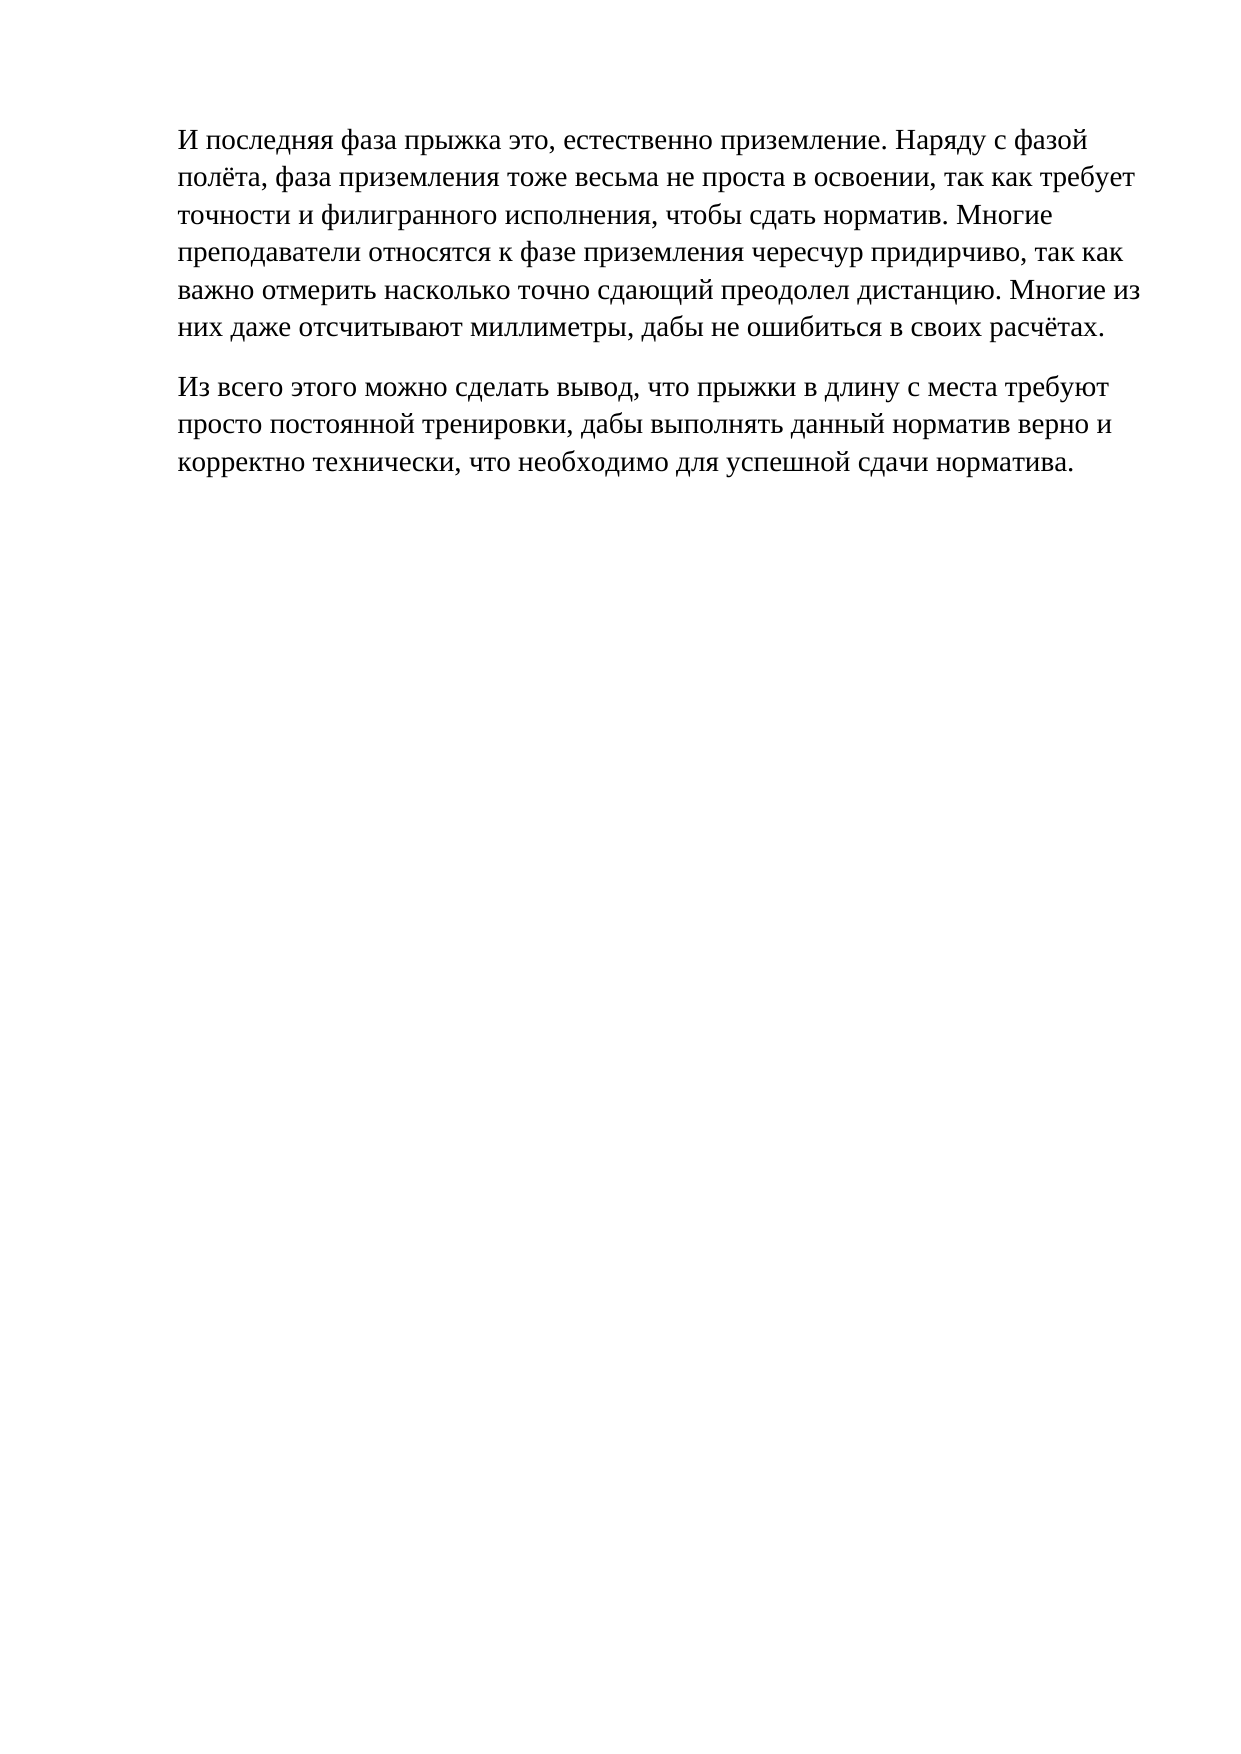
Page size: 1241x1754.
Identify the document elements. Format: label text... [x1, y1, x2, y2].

text И последняя фаза прыжка это, естественно приземление. Наряду с фазой полёта, фаза приземления тоже весьма не проста в освоении, так как требует точности и филигранного исполнения, чтобы сдать норматив. Многие преподаватели относятся к фазе приземления чересчур придирчиво, так как важно отмерить насколько точно сдающий преодолел дистанцию. Многие из них даже отсчитывают миллиметры, дабы не ошибиться в своих расчётах. [177, 118, 1152, 343]
text Из всего этого можно сделать вывод, что прыжки в длину с места требуют просто постоянной тренировки, дабы выполнять данный норматив верно и корректно технически, что необходимо для успешной сдачи норматива. [177, 365, 1152, 477]
